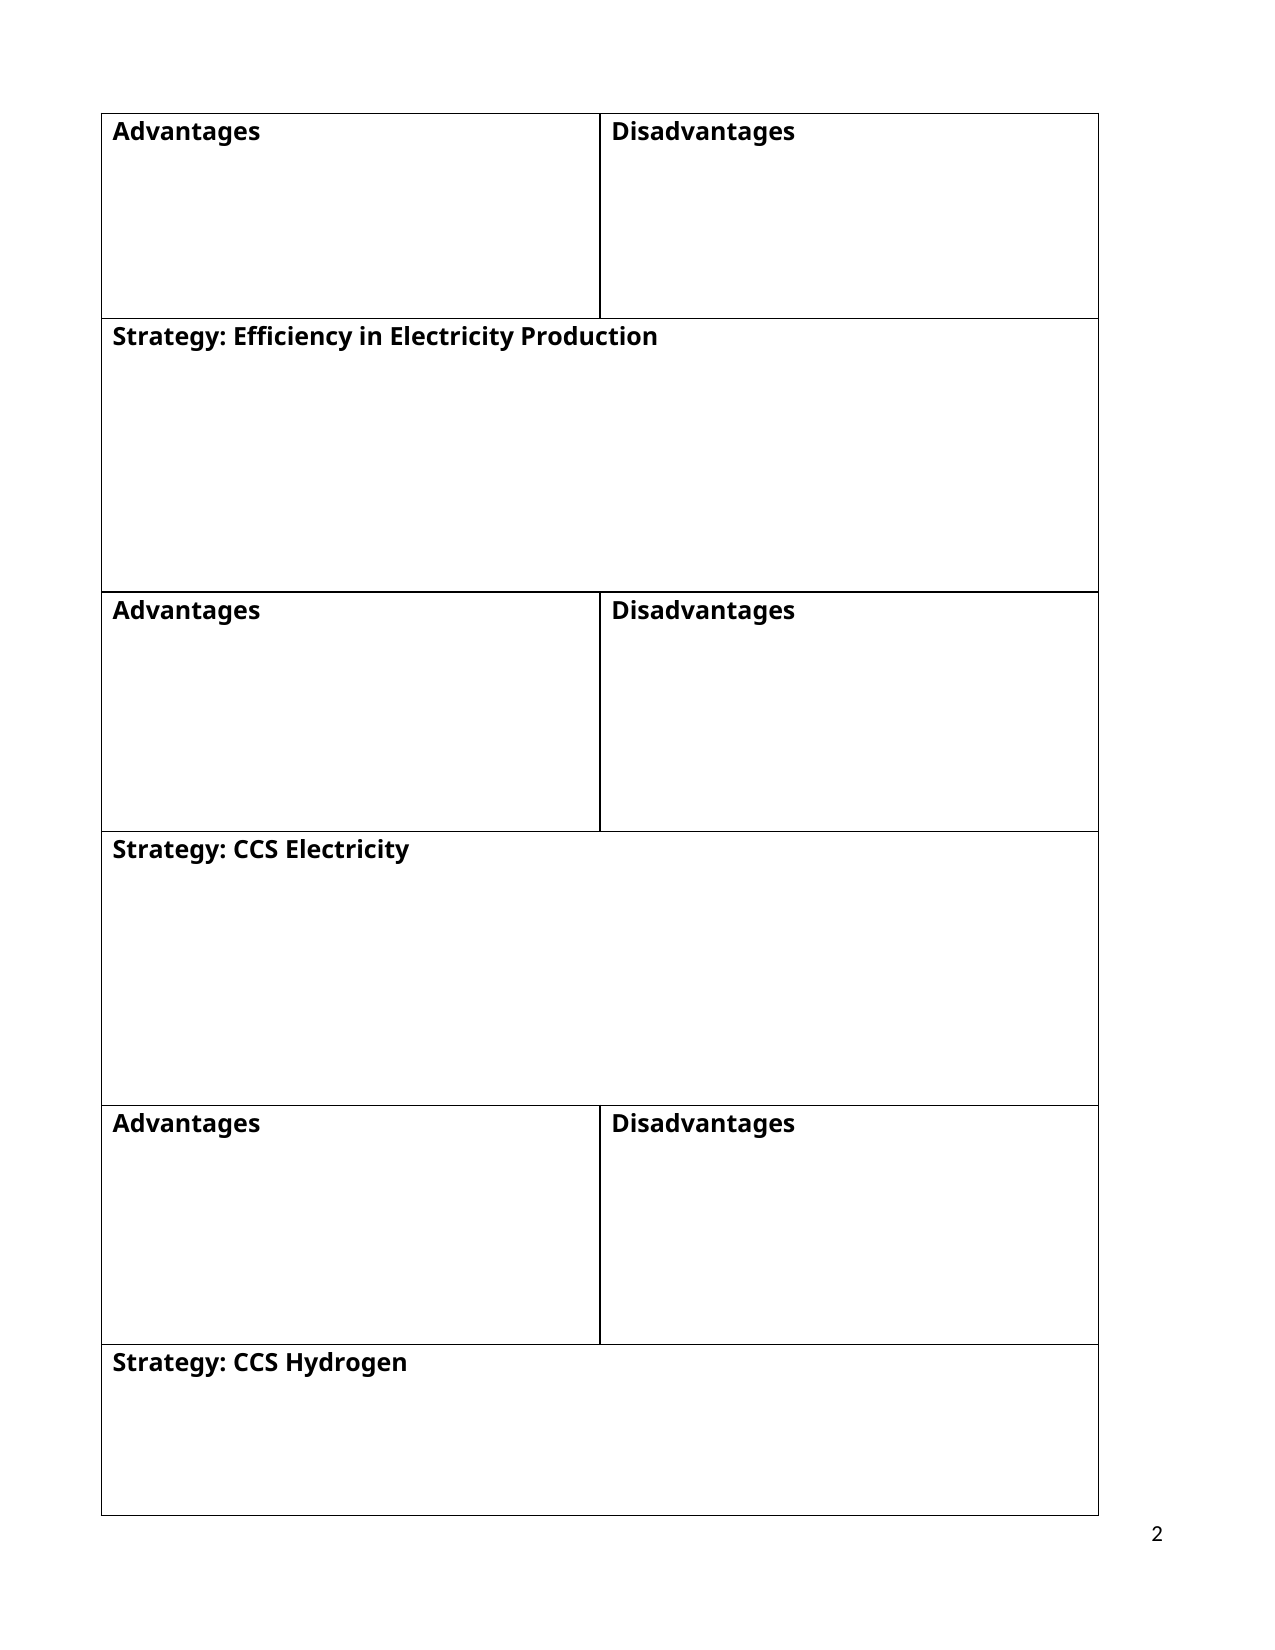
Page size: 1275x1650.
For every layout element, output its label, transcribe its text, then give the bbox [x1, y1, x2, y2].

table_cell Strategy: CCS Electricity [102, 832, 1098, 1104]
table_cell Disadvantages [601, 1106, 1098, 1344]
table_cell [102, 1345, 1098, 1515]
table_cell Advantages [102, 1106, 599, 1344]
table_cell Disadvantages [601, 593, 1098, 831]
table_cell Strategy: Efficiency in Electricity Production [102, 319, 1098, 591]
table_cell Disadvantages [601, 114, 1098, 318]
table_cell Advantages [102, 593, 599, 831]
table_cell Advantages [102, 114, 599, 318]
